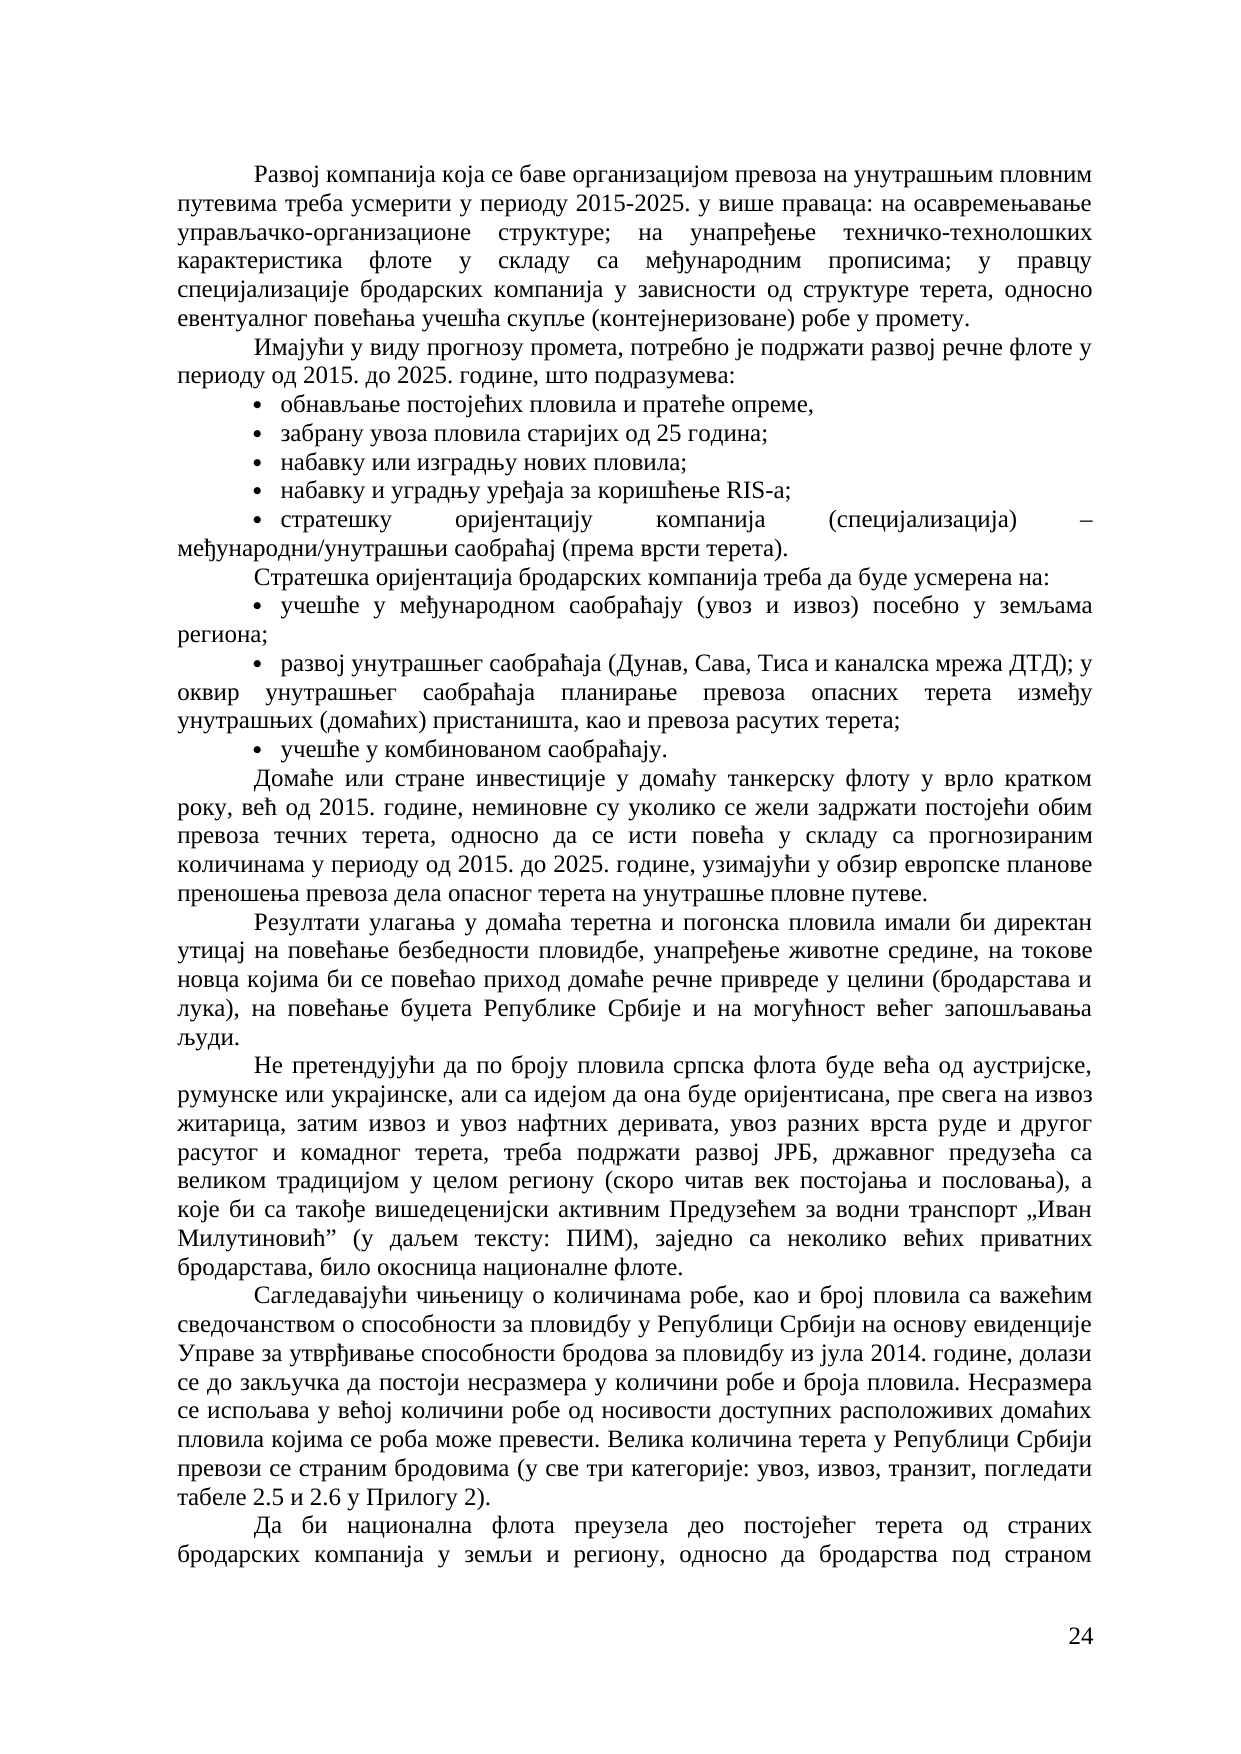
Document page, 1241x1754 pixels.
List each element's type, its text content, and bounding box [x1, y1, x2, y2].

text Имајући у виду прогнозу промета, потребно је подржати развој речне флоте у периоду од 2015. до 2025. године, што подразумева: [177, 332, 1093, 389]
text Развој компанија која се баве организацијом превоза на унутрашњим пловним путевима треба усмерити у периоду 2015-2025. у више праваца: на осавремењавање управљачко-организационе структуре; на унапређење техничко-технолошких карактеристика флоте у складу са међународним прописима; у правцу специјализације бродарских компанија у зависности од структуре терета, односно евентуалног повећања учешћа скупље (контејнеризоване) робе у промету. [177, 159, 1093, 332]
list стратешку оријентацију компанија (специјализација) – међународни/унутрашњи саобраћај (према врсти терета). [177, 504, 1093, 562]
list развој унутрашњег саобраћаја (Дунав, Сава, Тиса и каналска мрежа ДТД); у оквир унутрашњег саобраћаја планирање превоза опасних терета између унутрашњих (домаћих) пристаништа, као и превоза расутих терета; [177, 648, 1093, 734]
text Сагледавајући чињеницу о количинама робе, као и број пловила са важећим сведочанством о способности за пловидбу у Републици Србији на основу евиденције Управе за утврђивање способности бродова за пловидбу из јула 2014. године, долази се до закључка да постоји несразмера у количини робе и броја пловила. Несразмера се испољава у већој количини робе од носивости доступних расположивих домаћих пловила којима се роба може превести. Велика количина терета у Републици Србији превози се страним бродовима (у све три категорије: увоз, извоз, транзит, погледати табеле 2.5 и 2.6 у Прилогу 2). [177, 1281, 1093, 1511]
list забрану увоза пловила старијих од 25 година; [177, 418, 1093, 447]
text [177, 1511, 1093, 1568]
text Домаће или стране инвестиције у домаћу танкерску флоту у врло кратком року, већ од 2015. године, неминовне су уколико се жели задржати постојећи обим превоза течних терета, односно да се исти повећа у складу са прогнозираним количинама у периоду од 2015. до 2025. године, узимајући у обзир европске планове преношења превоза дела опасног терета на унутрашње пловне путеве. [177, 763, 1093, 907]
text Резултати улагања у домаћа теретна и погонска пловила имали би директан утицај на повећање безбедности пловидбе, унапређење животне средине, на токове новца којима би се повећао приход домаће речне привреде у целини (бродарстава и лука), на повећање буџета Републике Србије и на могућност већег запошљавања људи. [177, 907, 1093, 1051]
list учешће у међународном саобраћају (увоз и извоз) посебно у земљама региона; [177, 591, 1093, 648]
list набавку или изградњу нових пловила; [177, 447, 1093, 476]
text Стратешка оријентација бродарских компанија треба да буде усмерена на: [177, 562, 1093, 591]
list набавку и уградњу уређаја за коришћење RIS-а; [177, 476, 1093, 504]
list обнављање постојећих пловила и пратеће опреме, [177, 389, 1093, 418]
list учешће у комбинованом саобраћају. [177, 734, 1093, 763]
text Не претендујући да по броју пловила српска флота буде већа од аустријске, румунске или украјинске, али са идејом да она буде оријентисана, пре свега на извоз житарица, затим извоз и увоз нафтних деривата, увоз разних врста руде и другог расутог и комадног терета, треба подржати развој ЈРБ, државног предузећа са великом традицијом у целом региону (скоро читав век постојања и пословања), а које би са такође вишедеценијски активним Предузећем за водни транспорт „Иван Милутиновић” (у даљем тексту: ПИМ), заједно са неколико већих приватних бродарстава, било окосница националне флоте. [177, 1051, 1093, 1281]
